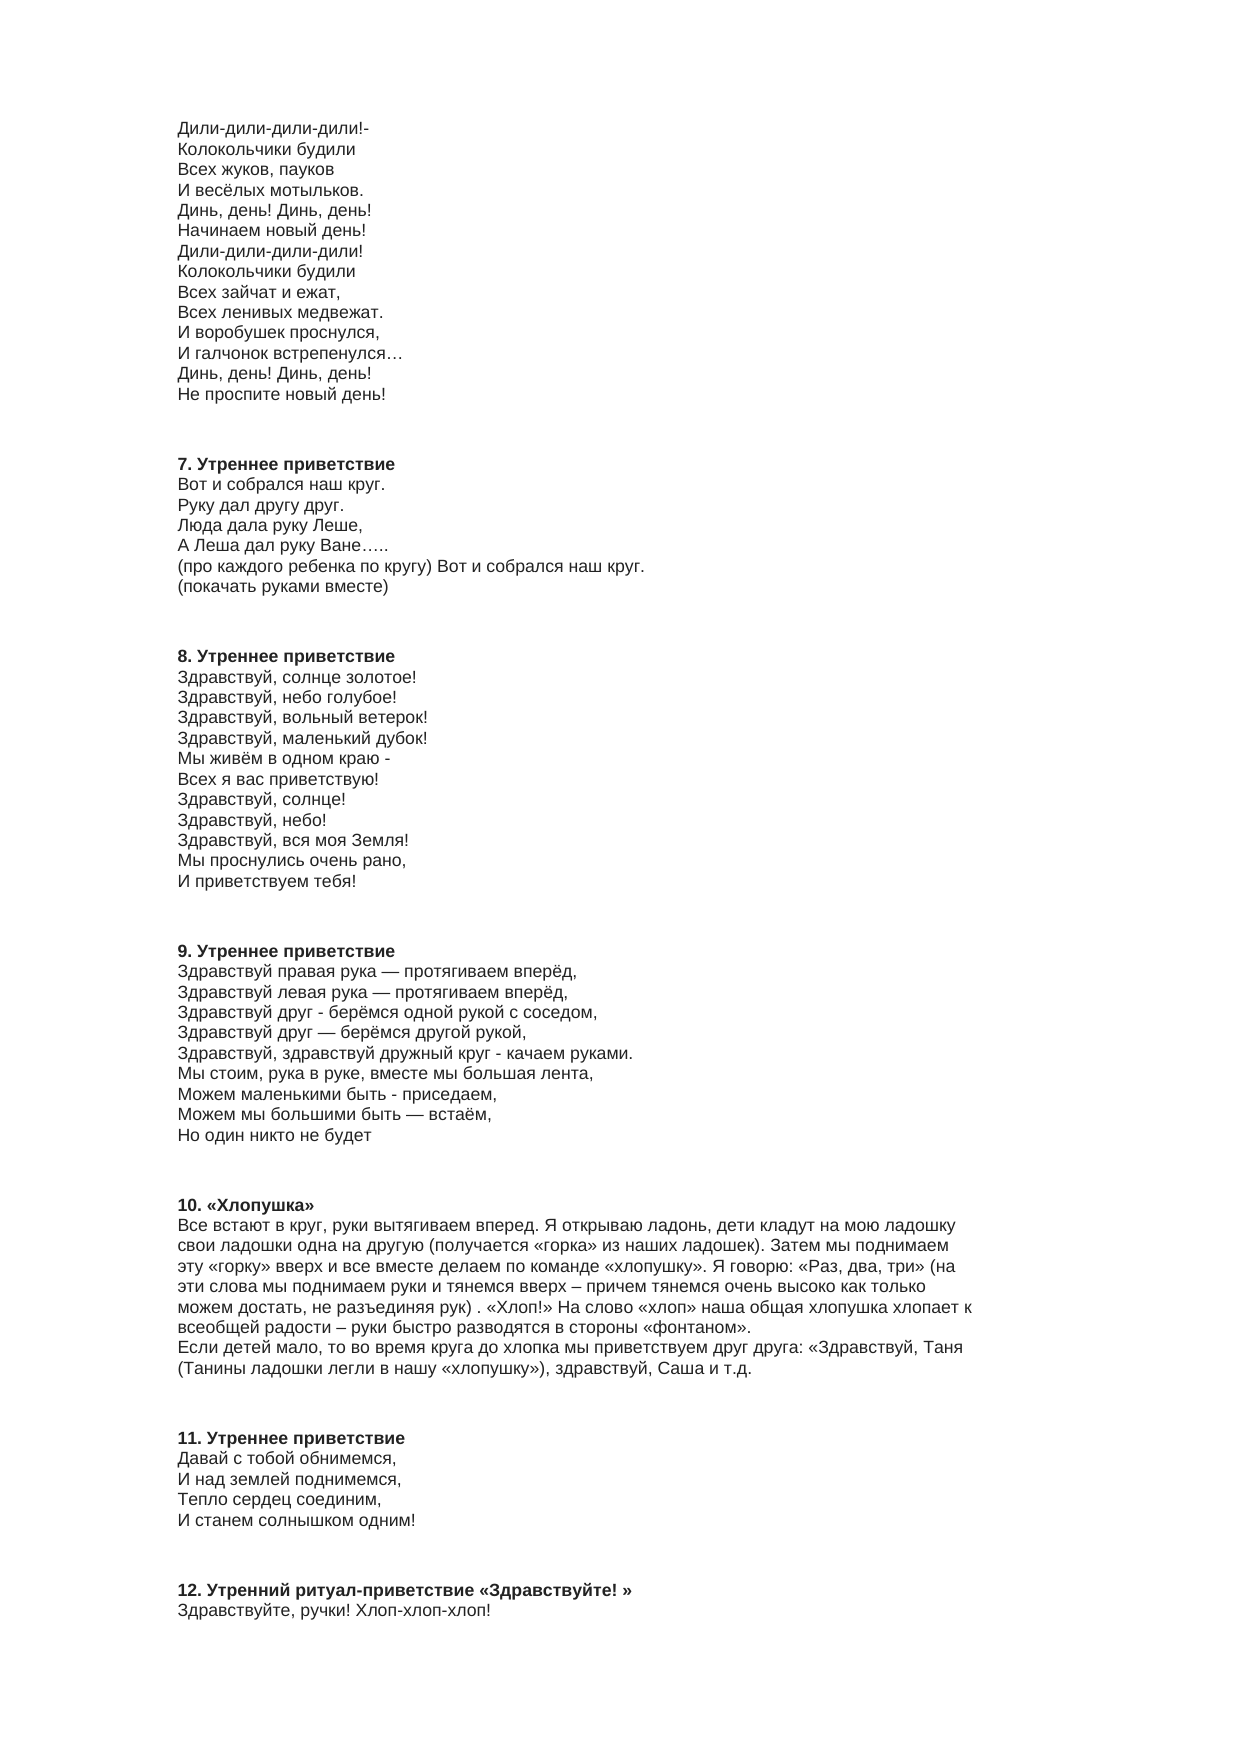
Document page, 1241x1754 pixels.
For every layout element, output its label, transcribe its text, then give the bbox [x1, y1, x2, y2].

text 10. «Хлопушка» Все встают в круг, руки вытягиваем вперед. Я открываю ладонь, дети кладут на мою ладошку свои ладошки одна на другую (получается «горка» из наших ладошек). Затем мы поднимаем эту «горку» вверх и все вместе делаем по команде «хлопушку». Я говорю: «Раз, два, три» (на эти слова мы поднимаем руки и тянемся вверх – причем тянемся очень высоко как только можем достать, не разъединяя рук) . «Хлоп!» На слово «хлоп» наша общая хлопушка хлопает к всеобщей радости – руки быстро разводятся в стороны «фонтаном». Если детей мало, то во время круга до хлопка мы приветствуем друг друга: «Здравствуй, Таня (Танины ладошки легли в нашу «хлопушку»), здравствуй, Саша и т.д. [177, 1174, 1152, 1378]
text 11. Утреннее приветствие Давай с тобой обнимемся, И над землей поднимемся, Тепло сердец соединим, И станем солнышком одним! [177, 1407, 1152, 1530]
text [177, 118, 1152, 404]
text 7. Утреннее приветствие Вот и собрался наш круг. Руку дал другу друг. Люда дала руку Леше, А Леша дал руку Ване….. (про каждого ребенка по кругу) Вот и собрался наш круг. (покачать руками вместе) [177, 433, 1152, 596]
text 8. Утреннее приветствие Здравствуй, солнце золотое! Здравствуй, небо голубое! Здравствуй, вольный ветерок! Здравствуй, маленький дубок! Мы живём в одном краю - Всех я вас приветствую! Здравствуй, солнце! Здравствуй, небо! Здравствуй, вся моя Земля! Мы проснулись очень рано, И приветствуем тебя! [177, 626, 1152, 891]
text 9. Утреннее приветствие Здравствуй правая рука — протягиваем вперёд, Здравствуй левая рука — протягиваем вперёд, Здравствуй друг - берёмся одной рукой с соседом, Здравствуй друг — берёмся другой рукой, Здравствуй, здравствуй дружный круг - качаем руками. Мы стоим, рука в руке, вместе мы большая лента, Можем маленькими быть - приседаем, Можем мы большими быть — встаём, Но один никто не будет [177, 920, 1152, 1145]
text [177, 1559, 1152, 1620]
